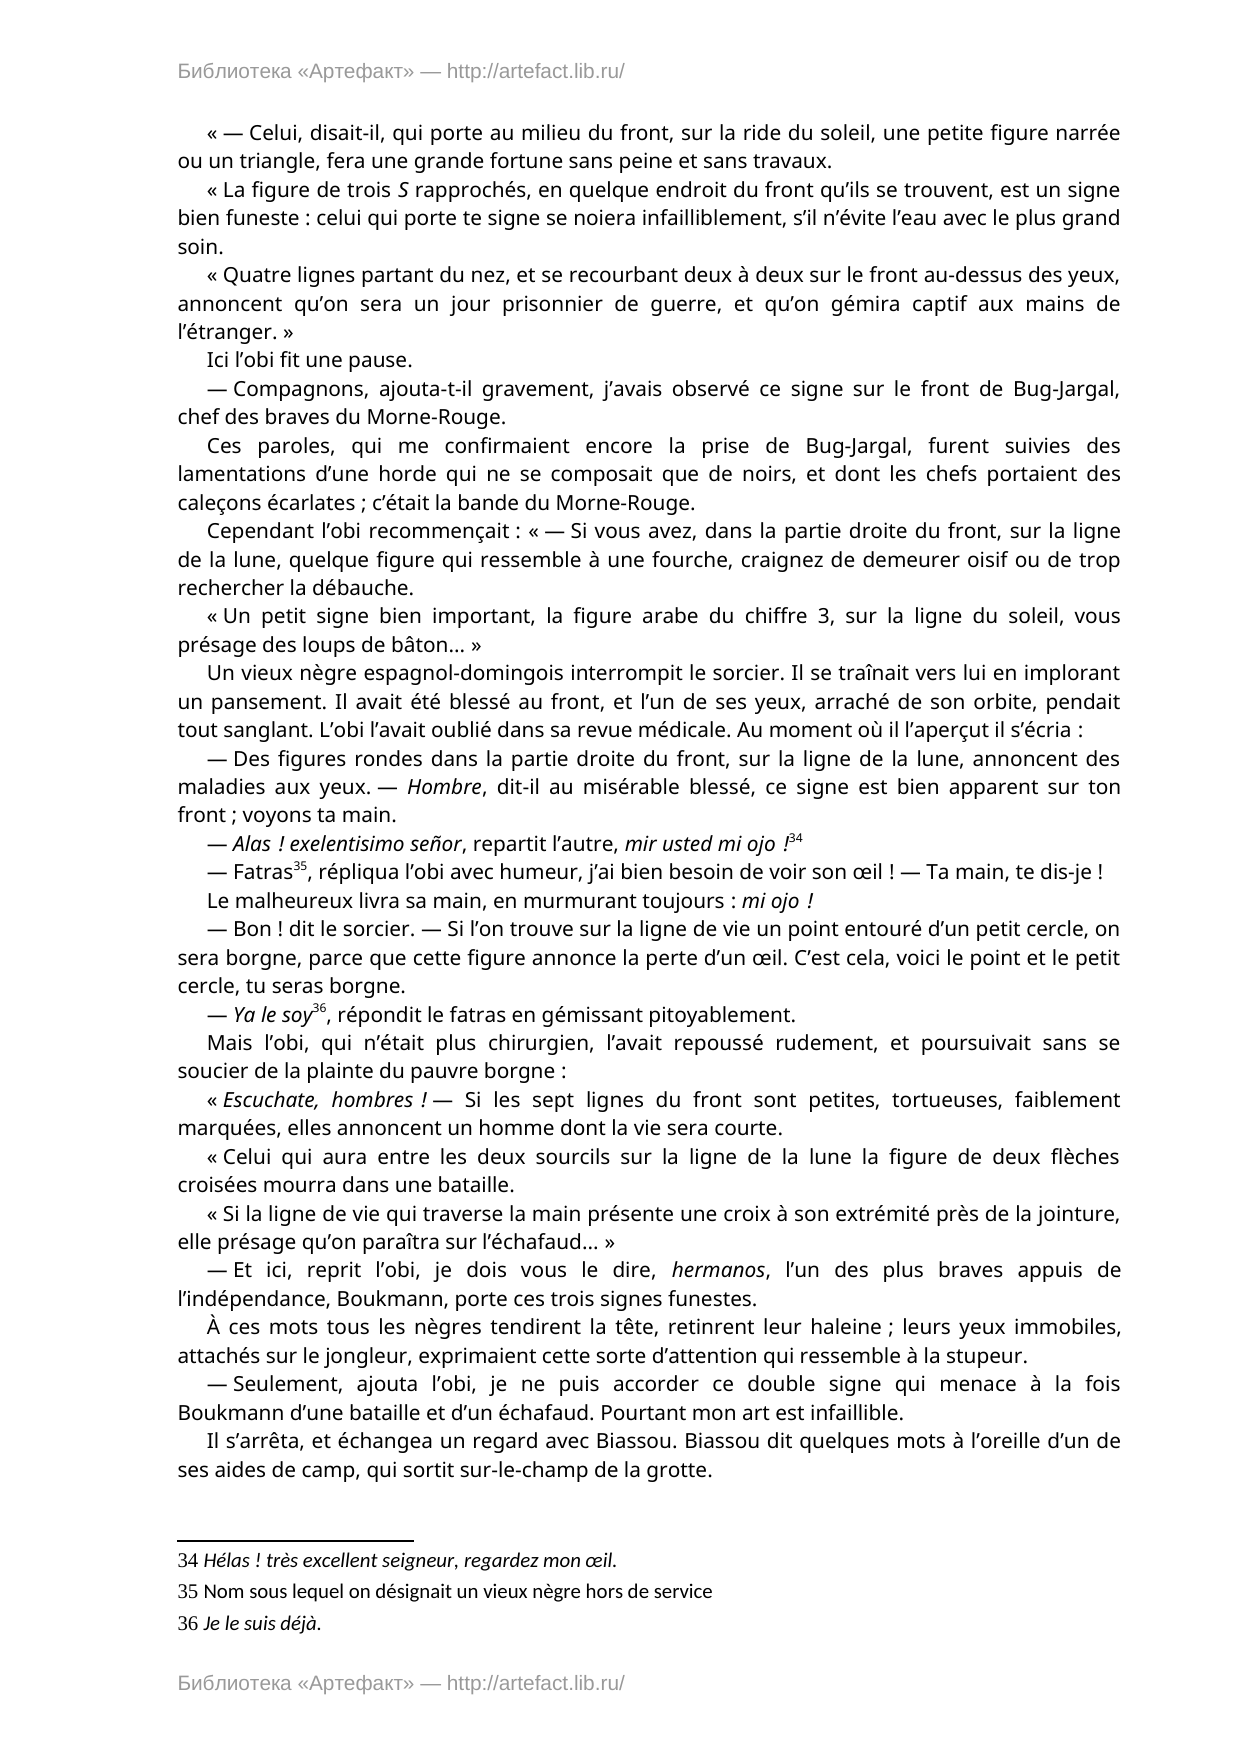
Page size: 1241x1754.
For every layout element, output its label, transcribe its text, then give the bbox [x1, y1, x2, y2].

text « Un petit signe bien important, la figure arabe du chiffre 3, sur la ligne du soleil, vous présage des loups de bâton... » [177, 602, 1122, 658]
text « La figure de trois S rapprochés, en quelque endroit du front qu’ils se trouvent, est un signe bien funeste : celui qui porte te signe se noiera infailliblement, s’il n’évite l’eau avec le plus grand soin. [177, 175, 1122, 260]
text Il s’arrêta, et échangea un regard avec Biassou. Biassou dit quelques mots à l’oreille d’un de ses aides de camp, qui sortit sur-le-champ de la grotte. [177, 1426, 1122, 1483]
text Un vieux nègre espagnol-domingois interrompit le sorcier. Il se traînait vers lui en implorant un pansement. Il avait été blessé au front, et l’un de ses yeux, arraché de son orbite, pendait tout sanglant. L’obi l’avait oublié dans sa revue médicale. Au moment où il l’aperçut il s’écria : [177, 658, 1122, 744]
text — Bon ! dit le sorcier. — Si l’on trouve sur la ligne de vie un point entouré d’un petit cercle, on sera borgne, parce que cette figure annonce la perte d’un œil. C’est cela, voici le point et le petit cercle, tu seras borgne. [177, 914, 1122, 1000]
text — Des figures rondes dans la partie droite du front, sur la ligne de la lune, annoncent des maladies aux yeux. — Hombre, dit-il au misérable blessé, ce signe est bien apparent sur ton front ; voyons ta main. [177, 744, 1122, 829]
text « Escuchate, hombres ! — Si les sept lignes du front sont petites, tortueuses, faiblement marquées, elles annoncent un homme dont la vie sera courte. [177, 1085, 1122, 1142]
text À ces mots tous les nègres tendirent la tête, retinrent leur haleine ; leurs yeux immobiles, attachés sur le jongleur, exprimaient cette sorte d’attention qui ressemble à la stupeur. [177, 1312, 1122, 1369]
text « Quatre lignes partant du nez, et se recourbant deux à deux sur le front au-dessus des yeux, annoncent qu’on sera un jour prisonnier de guerre, et qu’on gémira captif aux mains de l’étranger. » [177, 260, 1122, 346]
text « Si la ligne de vie qui traverse la main présente une croix à son extrémité près de la jointure, elle présage qu’on paraîtra sur l’échafaud... » [177, 1199, 1122, 1256]
text — Seulement, ajouta l’obi, je ne puis accorder ce double signe qui menace à la fois Boukmann d’une bataille et d’un échafaud. Pourtant mon art est infaillible. [177, 1369, 1122, 1426]
text — Et ici, reprit l’obi, je dois vous le dire, hermanos, l’un des plus braves appuis de l’indépendance, Boukmann, porte ces trois signes funestes. [177, 1256, 1122, 1312]
text Mais l’obi, qui n’était plus chirurgien, l’avait repoussé rudement, et poursuivait sans se soucier de la plainte du pauvre borgne : [177, 1028, 1122, 1085]
text Le malheureux livra sa main, en murmurant toujours : mi ojo ! [177, 886, 1122, 914]
text « — Celui, disait-il, qui porte au milieu du front, sur la ride du soleil, une petite figure narrée ou un triangle, fera une grande fortune sans peine et sans travaux. [177, 118, 1122, 175]
text — Fatras, répliqua l’obi avec humeur, j’ai bien besoin de voir son œil ! — Ta main, te dis-je ! [177, 857, 1122, 886]
text Cependant l’obi recommençait : « — Si vous avez, dans la partie droite du front, sur la ligne de la lune, quelque figure qui ressemble à une fourche, craignez de demeurer oisif ou de trop rechercher la débauche. [177, 516, 1122, 602]
text Ici l’obi fit une pause. [177, 346, 1122, 374]
text — Compagnons, ajouta-t-il gravement, j’avais observé ce signe sur le front de Bug-Jargal, chef des braves du Morne-Rouge. [177, 374, 1122, 431]
text — Alas ! exelentisimo señor, repartit l’autre, mir usted mi ojo ! [177, 829, 1122, 857]
text « Celui qui aura entre les deux sourcils sur la ligne de la lune la figure de deux flèches croisées mourra dans une bataille. [177, 1142, 1122, 1199]
text Ces paroles, qui me confirmaient encore la prise de Bug-Jargal, furent suivies des lamentations d’une horde qui ne se composait que de noirs, et dont les chefs portaient des caleçons écarlates ; c’était la bande du Morne-Rouge. [177, 431, 1122, 516]
text — Ya le soy, répondit le fatras en gémissant pitoyablement. [177, 1000, 1122, 1028]
